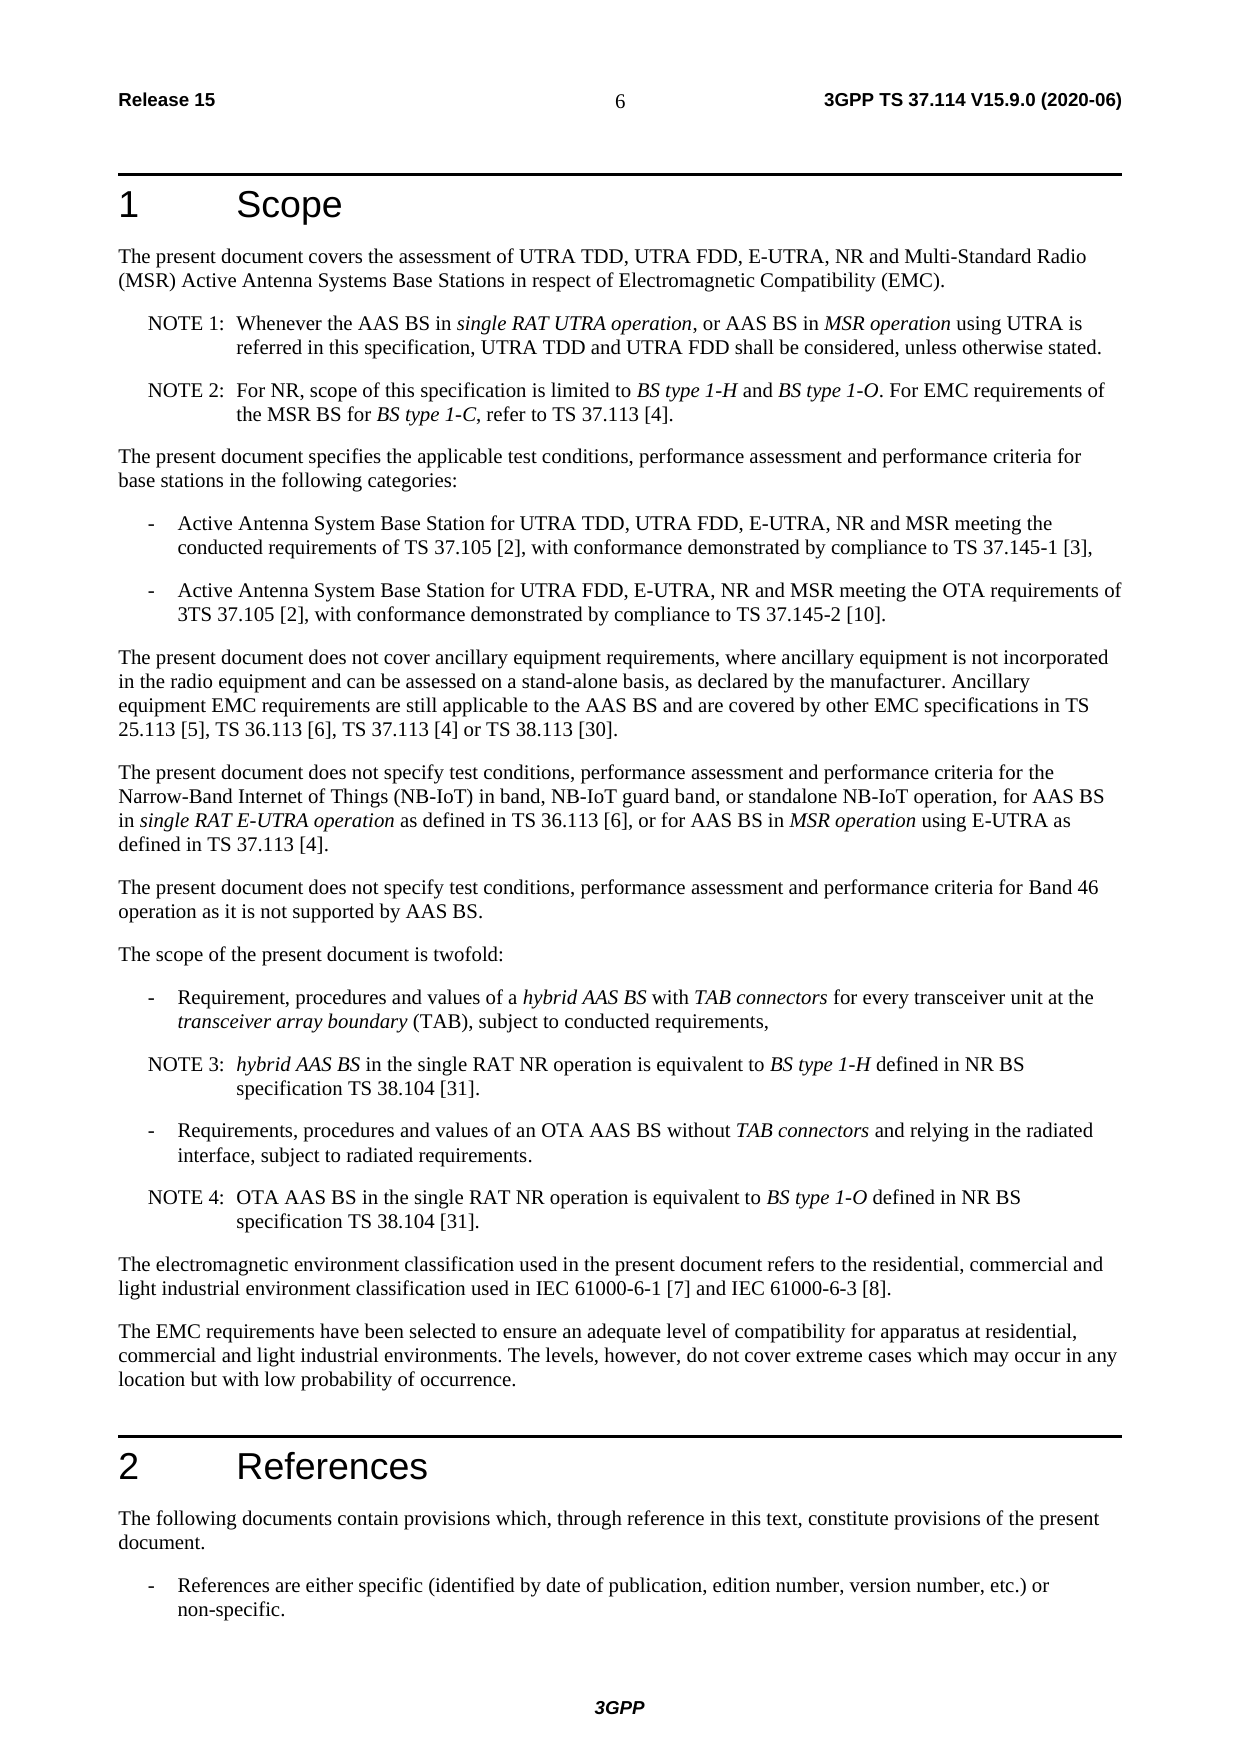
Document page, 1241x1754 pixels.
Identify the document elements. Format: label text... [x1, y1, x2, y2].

subtitle 1 Scope [118, 176, 1122, 225]
text - References are either specific (identified by date of publication, edition number, version number, etc.) or non-specific. [148, 1573, 1122, 1621]
text NOTE 1: Whenever the AAS BS in single RAT UTRA operation, or AAS BS in MSR operation using UTRA is referred in this specification, UTRA TDD and UTRA FDD shall be considered, unless otherwise stated. [148, 311, 1122, 359]
subtitle 2 References [118, 1438, 1122, 1487]
text The scope of the present document is twofold: [118, 942, 1122, 966]
text - Requirement, procedures and values of a hybrid AAS BS with TAB connectors for every transceiver unit at the transceiver array boundary (TAB), subject to conducted requirements, [148, 985, 1122, 1033]
text The present document does not specify test conditions, performance assessment and performance criteria for Band 46 operation as it is not supported by AAS BS. [118, 875, 1122, 923]
text The EMC requirements have been selected to ensure an adequate level of compatibility for apparatus at residential, commercial and light industrial environments. The levels, however, do not cover extreme cases which may occur in any location but with low probability of occurrence. [118, 1319, 1122, 1391]
text - Requirements, procedures and values of an OTA AAS BS without TAB connectors and relying in the radiated interface, subject to radiated requirements. [148, 1118, 1122, 1167]
text The electromagnetic environment classification used in the present document refers to the residential, commercial and light industrial environment classification used in IEC 61000-6-1 [7] and IEC 61000-6-3 [8]. [118, 1252, 1122, 1300]
text The present document specifies the applicable test conditions, performance assessment and performance criteria for base stations in the following categories: [118, 444, 1122, 492]
text NOTE 2: For NR, scope of this specification is limited to BS type 1-H and BS type 1-O. For EMC requirements of the MSR BS for BS type 1-C, refer to TS 37.113 [4]. [148, 377, 1122, 426]
text NOTE 3: hybrid AAS BS in the single RAT NR operation is equivalent to BS type 1-H defined in NR BS specification TS 38.104 [31]. [148, 1052, 1122, 1100]
text - Active Antenna System Base Station for UTRA TDD, UTRA FDD, E-UTRA, NR and MSR meeting the conducted requirements of TS 37.105 [2], with conformance demonstrated by compliance to TS 37.145-1 [3], [148, 511, 1122, 559]
text The present document covers the assessment of UTRA TDD, UTRA FDD, E-UTRA, NR and Multi-Standard Radio (MSR) Active Antenna Systems Base Stations in respect of Electromagnetic Compatibility (EMC). [118, 244, 1122, 292]
text The present document does not specify test conditions, performance assessment and performance criteria for the Narrow-Band Internet of Things (NB-IoT) in band, NB-IoT guard band, or standalone NB-IoT operation, for AAS BS in single RAT E-UTRA operation as defined in TS 36.113 [6], or for AAS BS in MSR operation using E-UTRA as defined in TS 37.113 [4]. [118, 760, 1122, 856]
text - Active Antenna System Base Station for UTRA FDD, E-UTRA, NR and MSR meeting the OTA requirements of 3TS 37.105 [2], with conformance demonstrated by compliance to TS 37.145-2 [10]. [148, 578, 1122, 626]
text The following documents contain provisions which, through reference in this text, constitute provisions of the present document. [118, 1506, 1122, 1554]
text The present document does not cover ancillary equipment requirements, where ancillary equipment is not incorporated in the radio equipment and can be assessed on a stand-alone basis, as declared by the manufacturer. Ancillary equipment EMC requirements are still applicable to the AAS BS and are covered by other EMC specifications in TS 25.113 [5], TS 36.113 [6], TS 37.113 [4] or TS 38.113 [30]. [118, 645, 1122, 741]
text NOTE 4: OTA AAS BS in the single RAT NR operation is equivalent to BS type 1-O defined in NR BS specification TS 38.104 [31]. [148, 1185, 1122, 1233]
